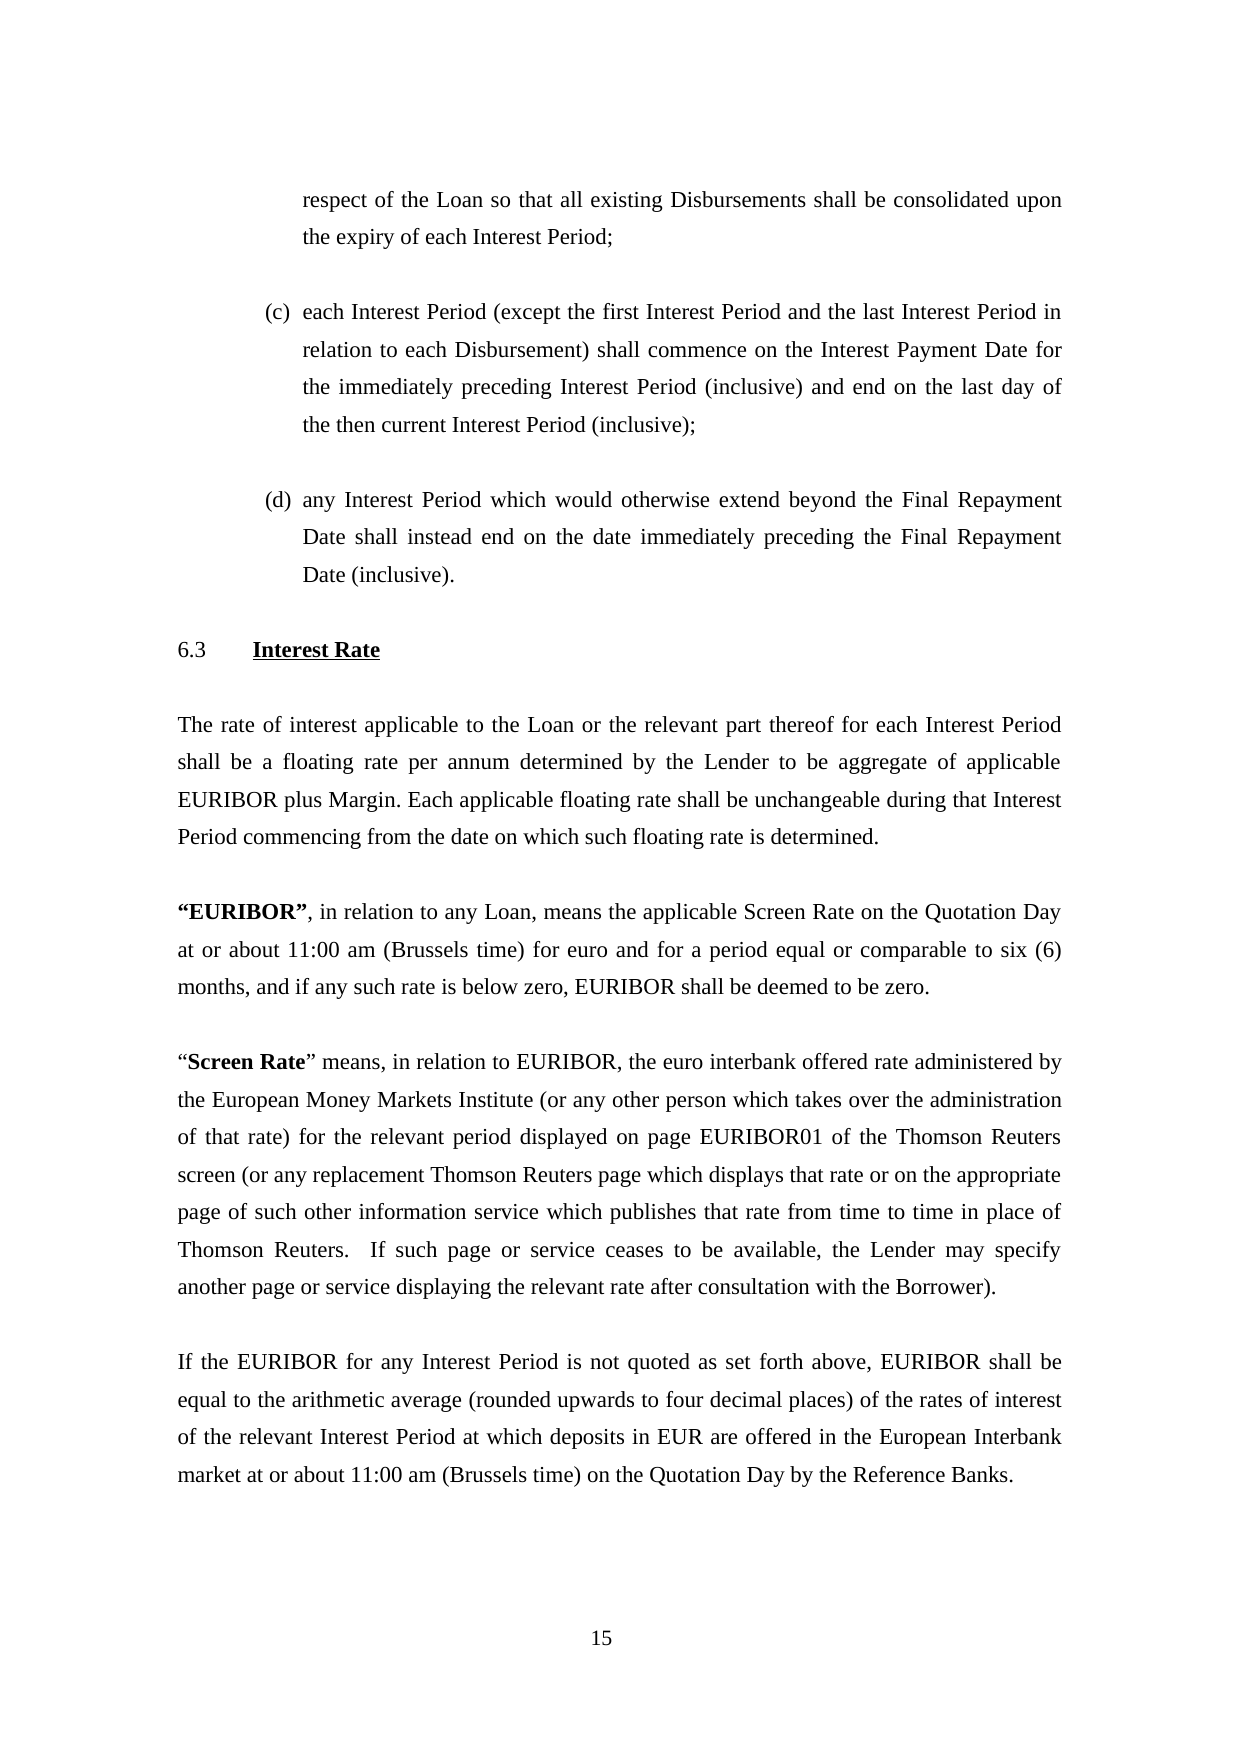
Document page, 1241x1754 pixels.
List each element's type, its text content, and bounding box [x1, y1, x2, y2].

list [265, 177, 1063, 252]
text If the EURIBOR for any Interest Period is not quoted as set forth above, EURIBOR shall be equal to the arithmetic average (rounded upwards to four decimal places) of the rates of interest of the relevant Interest Period at which deposits in EUR are offered in the European Interbank market at or about 11:00 am (Brussels time) on the Quotation Day by the Reference Banks. [177, 1340, 1063, 1490]
text “EURIBOR”, in relation to any Loan, means the applicable Screen Rate on the Quotation Day at or about 11:00 am (Brussels time) for euro and for a period equal or comparable to six (6) months, and if any such rate is below zero, EURIBOR shall be deemed to be zero. [177, 890, 1063, 1002]
text The rate of interest applicable to the Loan or the relevant part thereof for each Interest Period shall be a floating rate per annum determined by the Lender to be aggregate of applicable EURIBOR plus Margin. Each applicable floating rate shall be unchangeable during that Interest Period commencing from the date on which such floating rate is determined. [177, 702, 1063, 852]
text 6.3 Interest Rate [177, 627, 1063, 665]
text “Screen Rate” means, in relation to EURIBOR, the euro interbank offered rate administered by the European Money Markets Institute (or any other person which takes over the administration of that rate) for the relevant period displayed on page EURIBOR01 of the Thomson Reuters screen (or any replacement Thomson Reuters page which displays that rate or on the appropriate page of such other information service which publishes that rate from time to time in place of Thomson Reuters. If such page or service ceases to be available, the Lender may specify another page or service displaying the relevant rate after consultation with the Borrower). [177, 1040, 1063, 1302]
list any Interest Period which would otherwise extend beyond the Final Repayment Date shall instead end on the date immediately preceding the Final Repayment Date (inclusive). [265, 477, 1063, 590]
list each Interest Period (except the first Interest Period and the last Interest Period in relation to each Disbursement) shall commence on the Interest Payment Date for the immediately preceding Interest Period (inclusive) and end on the last day of the then current Interest Period (inclusive); [265, 290, 1063, 440]
